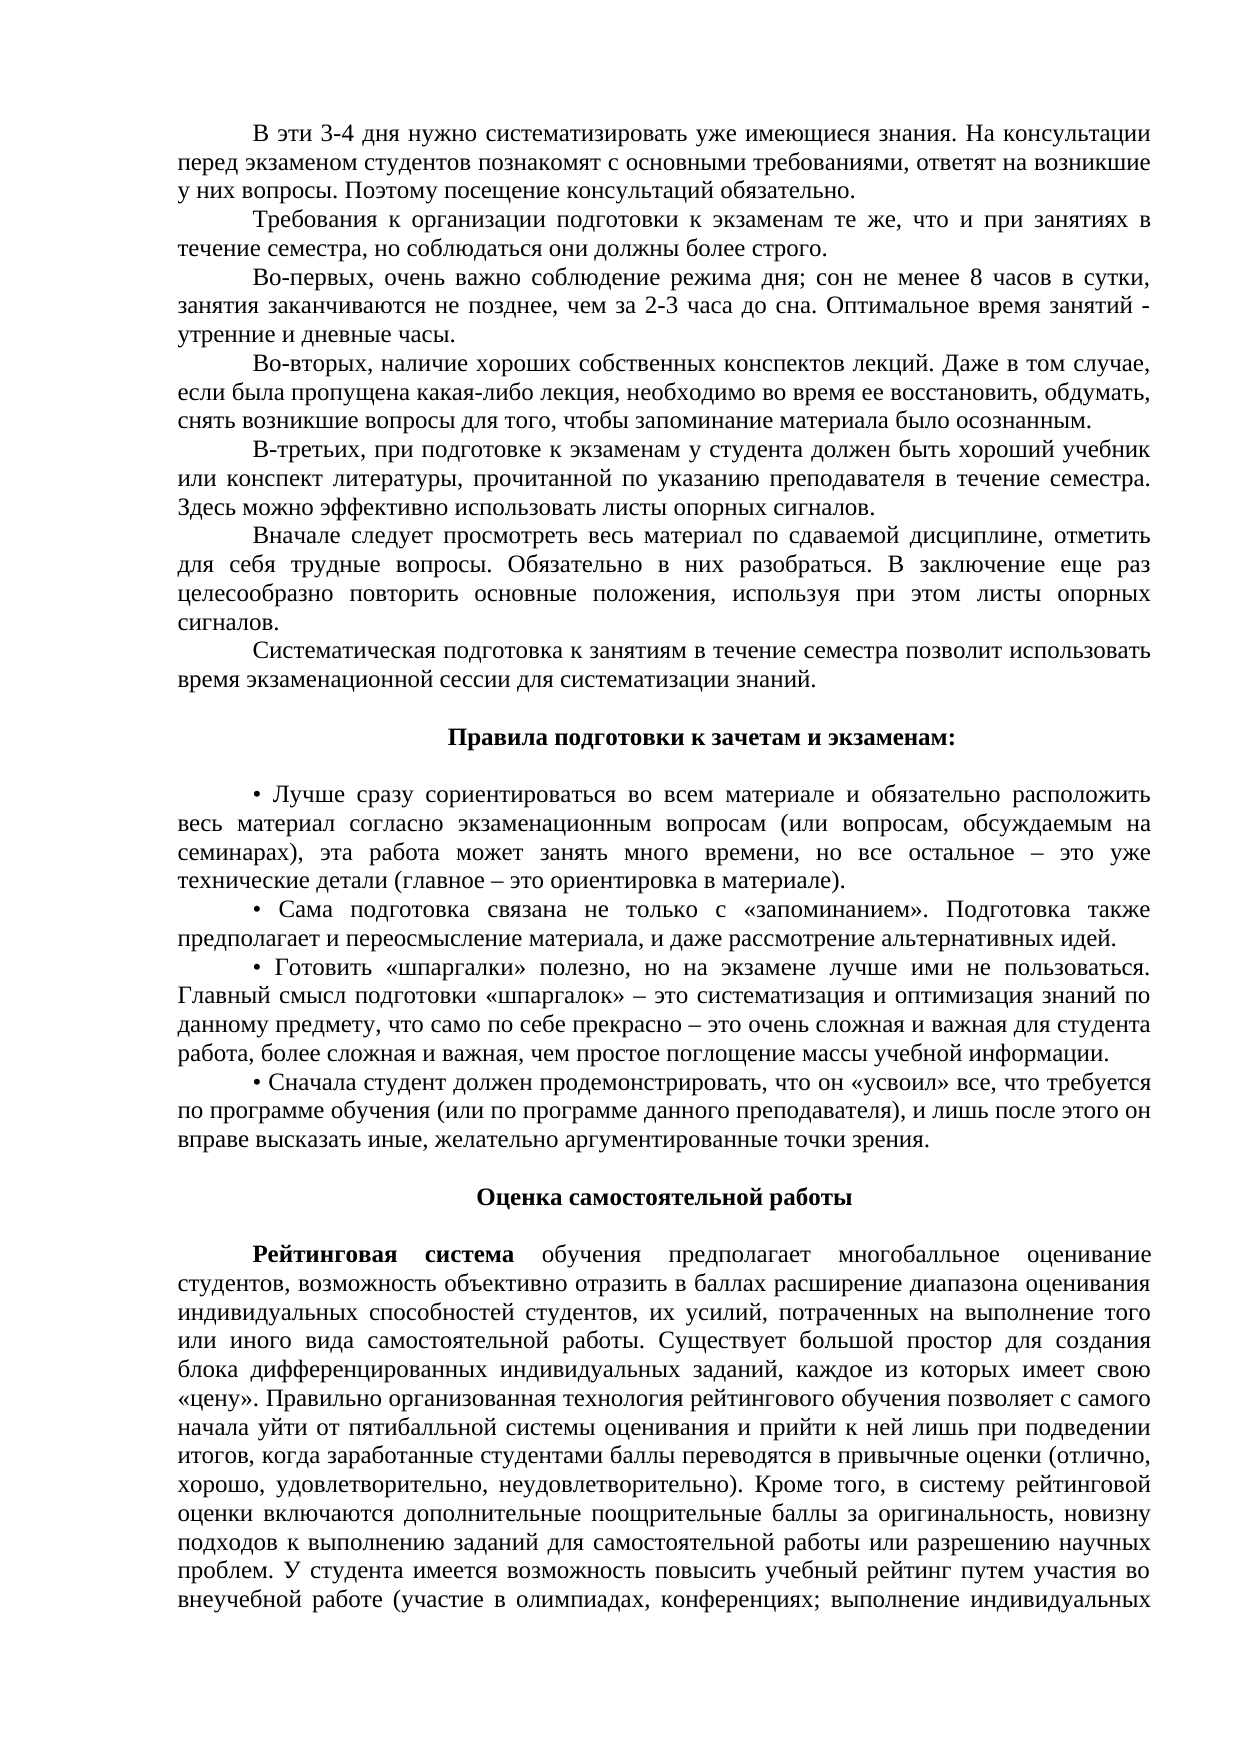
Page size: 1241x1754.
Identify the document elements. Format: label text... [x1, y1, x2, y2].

text • Сама подготовка связана не только с «запоминанием». Подготовка также предполагает и переосмысление материала, и даже рассмотрение альтернативных идей. [177, 894, 1152, 952]
text Во-первых, очень важно соблюдение режима дня; сон не менее 8 часов в сутки, занятия заканчиваются не позднее, чем за 2-3 часа до сна. Оптимальное время занятий - утренние и дневные часы. [177, 262, 1152, 348]
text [177, 1239, 1152, 1613]
text В-третьих, при подготовке к экзаменам у студента должен быть хороший учебник или конспект литературы, прочитанной по указанию преподавателя в течение семестра. Здесь можно эффективно использовать листы опорных сигналов. [177, 434, 1152, 521]
text Правила подготовки к зачетам и экзаменам: [177, 722, 1152, 751]
text • Сначала студент должен продемонстрировать, что он «усвоил» все, что требуется по программе обучения (или по программе данного преподавателя), и лишь после этого он вправе высказать иные, желательно аргументированные точки зрения. [177, 1067, 1152, 1153]
text Систематическая подготовка к занятиям в течение семестра позволит использовать время экзаменационной сессии для систематизации знаний. [177, 636, 1152, 693]
text Оценка самостоятельной работы [177, 1182, 1152, 1211]
text Вначале следует просмотреть весь материал по сдаваемой дисциплине, отметить для себя трудные вопросы. Обязательно в них разобраться. В заключение еще раз целесообразно повторить основные положения, используя при этом листы опорных сигналов. [177, 521, 1152, 636]
text • Готовить «шпаргалки» полезно, но на экзамене лучше ими не пользоваться. Главный смысл подготовки «шпаргалок» – это систематизация и оптимизация знаний по данному предмету, что само по себе прекрасно – это очень сложная и важная для студента работа, более сложная и важная, чем простое поглощение массы учебной информации. [177, 952, 1152, 1067]
text Требования к организации подготовки к экзаменам те же, что и при занятиях в течение семестра, но соблюдаться они должны более строго. [177, 204, 1152, 262]
text • Лучше сразу сориентироваться во всем материале и обязательно расположить весь материал согласно экзаменационным вопросам (или вопросам, обсуждаемым на семинарах), эта работа может занять много времени, но все остальное – это уже технические детали (главное – это ориентировка в материале). [177, 779, 1152, 894]
text В эти 3-4 дня нужно систематизировать уже имеющиеся знания. На консультации перед экзаменом студентов познакомят с основными требованиями, ответят на возникшие у них вопросы. Поэтому посещение консультаций обязательно. [177, 118, 1152, 204]
text Во-вторых, наличие хороших собственных конспектов лекций. Даже в том случае, если была пропущена какая-либо лекция, необходимо во время ее восстановить, обдумать, снять возникшие вопросы для того, чтобы запоминание материала было осознанным. [177, 348, 1152, 434]
